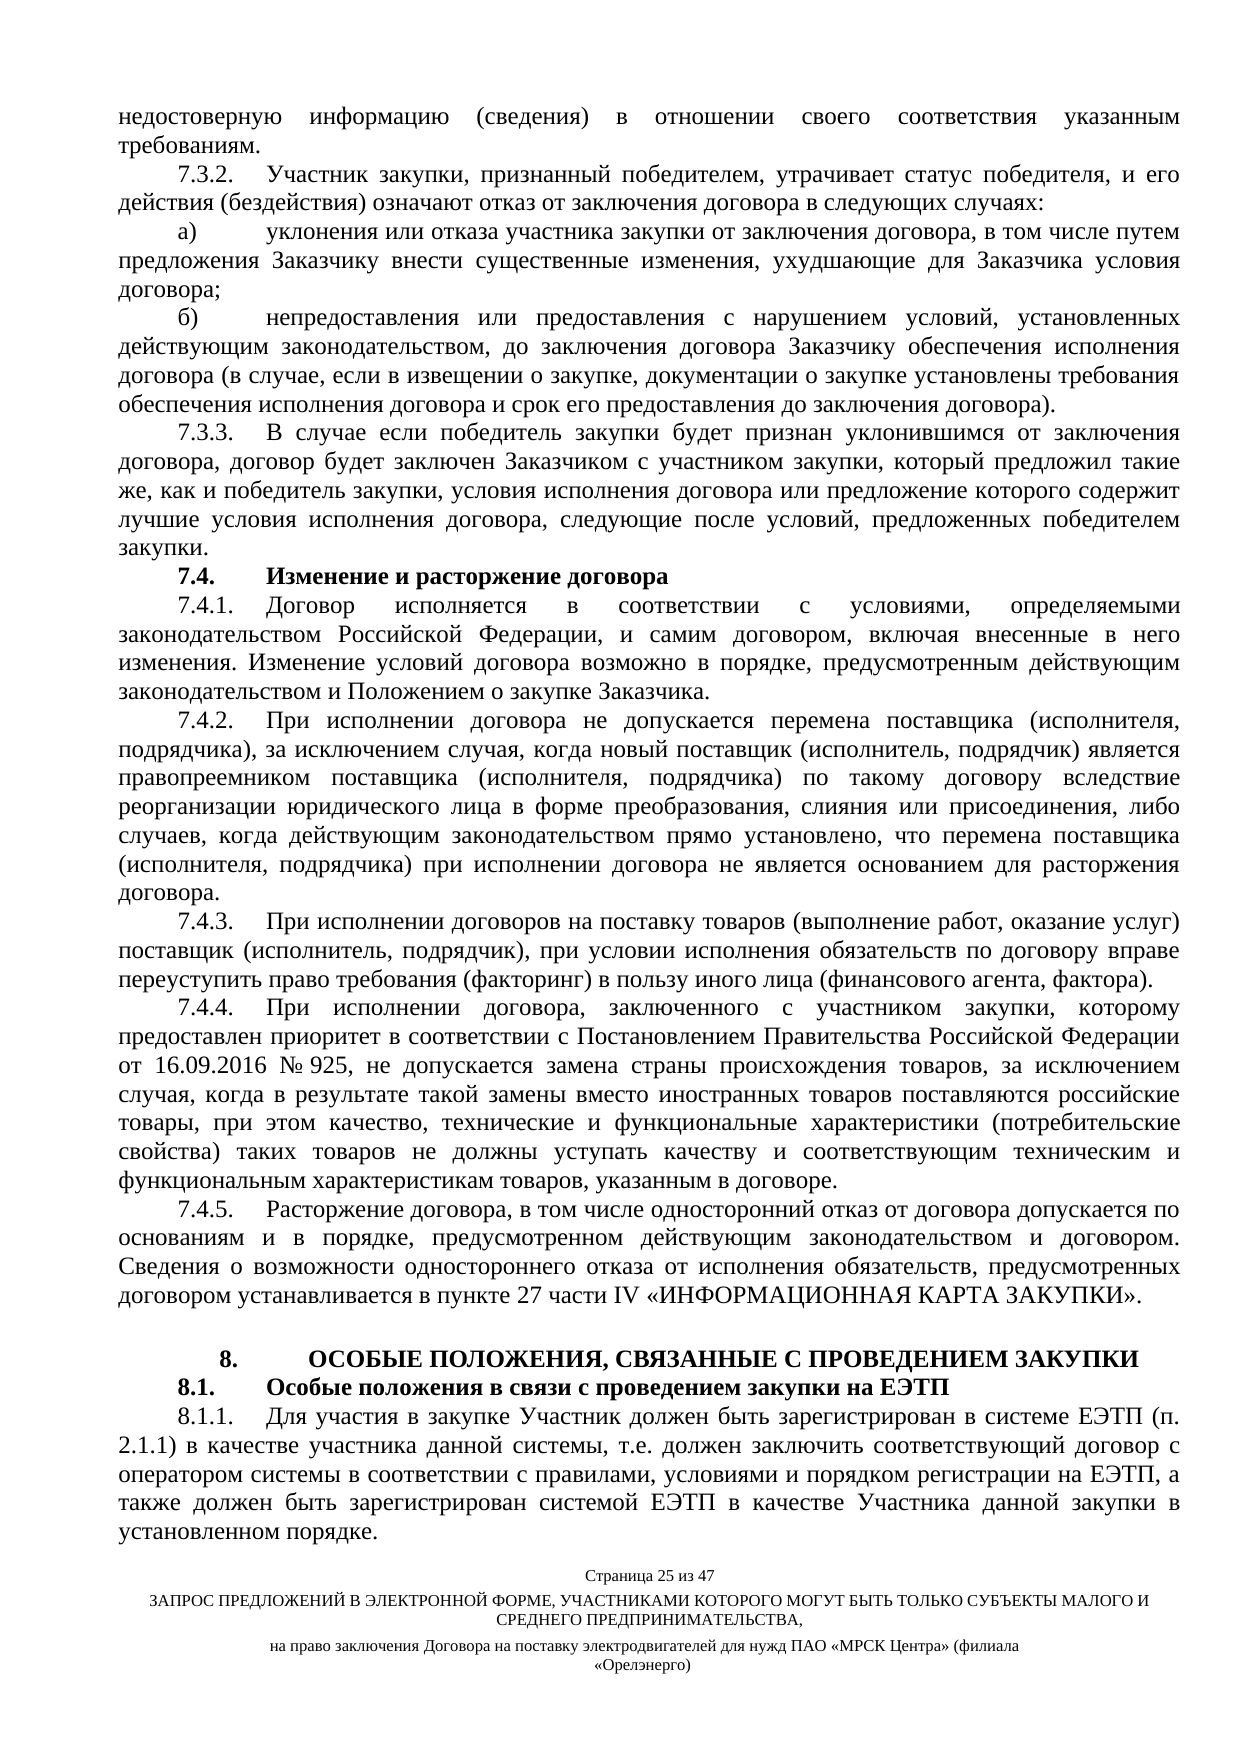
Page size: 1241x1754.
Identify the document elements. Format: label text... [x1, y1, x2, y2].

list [118, 101, 1181, 159]
subtitle ОСОБЫЕ ПОЛОЖЕНИЯ, СВЯЗАННЫЕ С ПРОВЕДЕНИЕМ ЗАКУПКИ [118, 1344, 1181, 1372]
subtitle Расторжение договора, в том числе односторонний отказ от договора допускается по основаниям и в порядке, предусмотренном действующим законодательством и договором. Сведения о возможности одностороннего отказа от исполнения обязательств, предусмотренных договором устанавливается в пункте 27 части IV «ИНФОРМАЦИОННАЯ КАРТА ЗАКУПКИ». [118, 1194, 1181, 1309]
list В случае если победитель закупки будет признан уклонившимся от заключения договора, договор будет заключен Заказчиком с участником закупки, который предложил такие же, как и победитель закупки, условия исполнения договора или предложение которого содержит лучшие условия исполнения договора, следующие после условий, предложенных победителем закупки. [118, 417, 1181, 561]
list Участник закупки, признанный победителем, утрачивает статус победителя, и его действия (бездействия) означают отказ от заключения договора в следующих случаях: [118, 159, 1181, 216]
subtitle Особые положения в связи с проведением закупки на ЕЭТП [118, 1372, 1181, 1401]
list уклонения или отказа участника закупки от заключения договора, в том числе путем предложения Заказчику внести существенные изменения, ухудшающие для Заказчика условия договора; [118, 216, 1181, 302]
subtitle Для участия в закупке Участник должен быть зарегистрирован в системе ЕЭТП (п. 2.1.1) в качестве участника данной системы, т.е. должен заключить соответствующий договор с оператором системы в соответствии с правилами, условиями и порядком регистрации на ЕЭТП, а также должен быть зарегистрирован системой ЕЭТП в качестве Участника данной закупки в установленном порядке. [118, 1401, 1181, 1545]
subtitle При исполнении договора, заключенного с участником закупки, которому предоставлен приоритет в соответствии с Постановлением Правительства Российской Федерации от 16.09.2016 № 925, не допускается замена страны происхождения товаров, за исключением случая, когда в результате такой замены вместо иностранных товаров поставляются российские товары, при этом качество, технические и функциональные характеристики (потребительские свойства) таких товаров не должны уступать качеству и соответствующим техническим и функциональным характеристикам товаров, указанным в договоре. [118, 992, 1181, 1194]
subtitle При исполнении договоров на поставку товаров (выполнение работ, оказание услуг) поставщик (исполнитель, подрядчик), при условии исполнения обязательств по договору вправе переуступить право требования (факторинг) в пользу иного лица (финансового агента, фактора). [118, 906, 1181, 992]
subtitle При исполнении договора не допускается перемена поставщика (исполнителя, подрядчика), за исключением случая, когда новый поставщик (исполнитель, подрядчик) является правопреемником поставщика (исполнителя, подрядчика) по такому договору вследствие реорганизации юридического лица в форме преобразования, слияния или присоединения, либо случаев, когда действующим законодательством прямо установлено, что перемена поставщика (исполнителя, подрядчика) при исполнении договора не является основанием для расторжения договора. [118, 705, 1181, 906]
list непредоставления или предоставления с нарушением условий, установленных действующим законодательством, до заключения договора Заказчику обеспечения исполнения договора (в случае, если в извещении о закупке, документации о закупке установлены требования обеспечения исполнения договора и срок его предоставления до заключения договора). [118, 302, 1181, 417]
subtitle Договор исполняется в соответствии с условиями, определяемыми законодательством Российской Федерации, и самим договором, включая внесенные в него изменения. Изменение условий договора возможно в порядке, предусмотренным действующим законодательством и Положением о закупке Заказчика. [118, 590, 1181, 705]
subtitle Изменение и расторжение договора [118, 561, 1181, 590]
